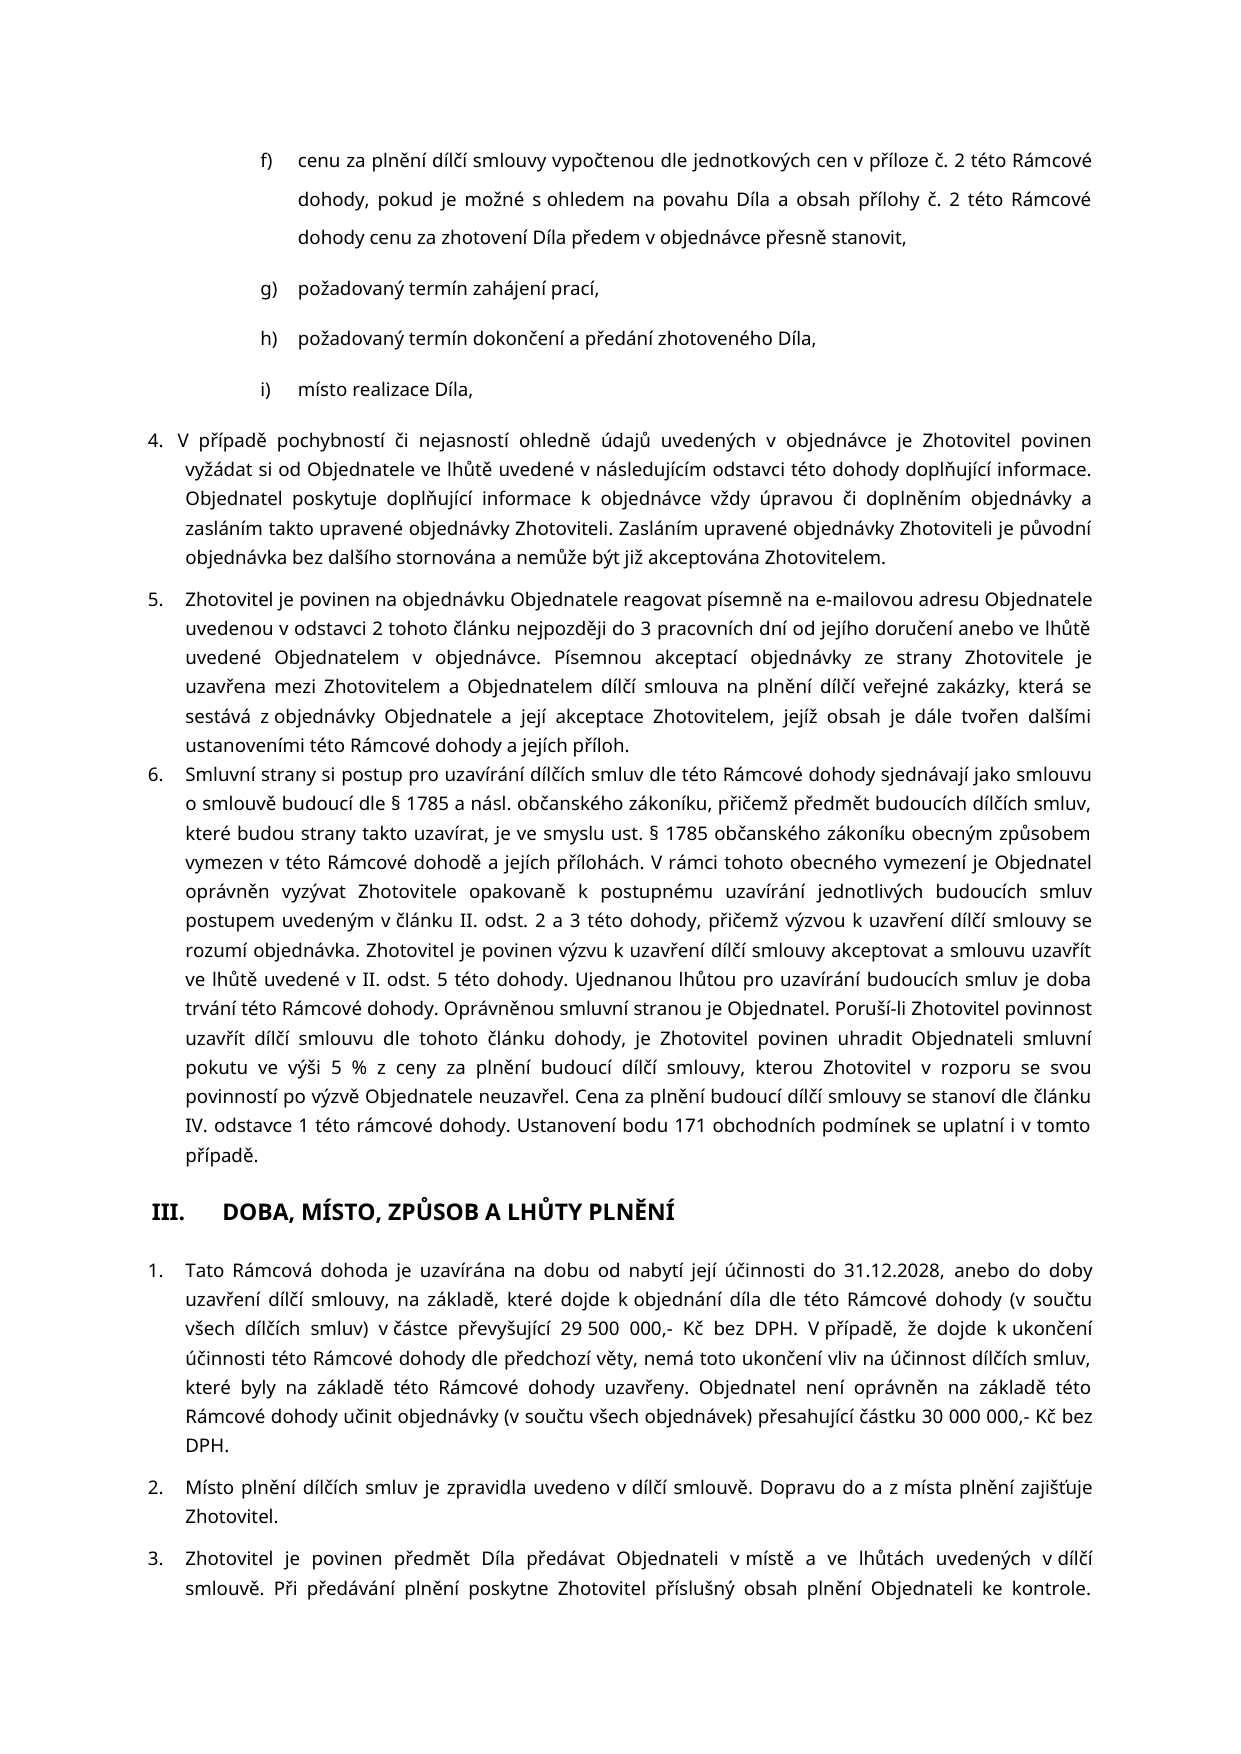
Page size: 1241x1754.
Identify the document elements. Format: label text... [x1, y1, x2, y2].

list místo realizace Díla, [260, 376, 1093, 402]
list Smluvní strany si postup pro uzavírání dílčích smluv dle této Rámcové dohody sjednávají jako smlouvu o smlouvě budoucí dle § 1785 a násl. občanského zákoníku, přičemž předmět budoucích dílčích smluv, které budou strany takto uzavírat, je ve smyslu ust. § 1785 občanského zákoníku obecným způsobem vymezen v této Rámcové dohodě a jejích přílohách. V rámci tohoto obecného vymezení je Objednatel oprávněn vyzývat Zhotovitele opakovaně k postupnému uzavírání jednotlivých budoucích smluv postupem uvedeným v článku II. odst. 2 a 3 této dohody, přičemž výzvou k uzavření dílčí smlouvy se rozumí objednávka. Zhotovitel je povinen výzvu k uzavření dílčí smlouvy akceptovat a smlouvu uzavřít ve lhůtě uvedené v II. odst. 5 této dohody. Ujednanou lhůtou pro uzavírání budoucích smluv je doba trvání této Rámcové dohody. Oprávněnou smluvní stranou je Objednatel. Poruší-li Zhotovitel povinnost uzavřít dílčí smlouvu dle tohoto článku dohody, je Zhotovitel povinen uhradit Objednateli smluvní pokutu ve výši 5 % z ceny za plnění budoucí dílčí smlouvy, kterou Zhotovitel v rozporu se svou povinností po výzvě Objednatele neuzavřel. Cena za plnění budoucí dílčí smlouvy se stanoví dle článku IV. odstavce 1 této rámcové dohody. Ustanovení bodu 171 obchodních podmínek se uplatní i v tomto případě. [148, 761, 1093, 1167]
text Místo plnění dílčích smluv je zpravidla uvedeno v dílčí smlouvě. Dopravu do a z místa plnění zajišťuje Zhotovitel. [148, 1474, 1093, 1529]
list cenu za plnění dílčí smlouvy vypočtenou dle jednotkových cen v příloze č. 2 této Rámcové dohody, pokud je možné s ohledem na povahu Díla a obsah přílohy č. 2 této Rámcové dohody cenu za zhotovení Díla předem v objednávce přesně stanovit, [260, 148, 1093, 249]
list požadovaný termín dokončení a předání zhotoveného Díla, [260, 326, 1093, 351]
text Tato Rámcová dohoda je uzavírána na dobu od nabytí její účinnosti do 31.12.2028, anebo do doby uzavření dílčí smlouvy, na základě, které dojde k objednání díla dle této Rámcové dohody (v součtu všech dílčích smluv) v částce převyšující 29 500 000,- Kč bez DPH. V případě, že dojde k ukončení účinnosti této Rámcové dohody dle předchozí věty, nemá toto ukončení vliv na účinnost dílčích smluv, které byly na základě této Rámcové dohody uzavřeny. Objednatel není oprávněn na základě této Rámcové dohody učinit objednávky (v součtu všech objednávek) přesahující částku 30 000 000,- Kč bez DPH. [148, 1257, 1093, 1458]
list DOBA, MÍSTO, ZPŮSOB A LHŮTY PLNĚNÍ [185, 1196, 1093, 1227]
list požadovaný termín zahájení prací, [260, 275, 1093, 300]
list Zhotovitel je povinen na objednávku Objednatele reagovat písemně na e-mailovou adresu Objednatele uvedenou v odstavci 2 tohoto článku nejpozději do 3 pracovních dní od jejího doručení anebo ve lhůtě uvedené Objednatelem v objednávce. Písemnou akceptací objednávky ze strany Zhotovitele je uzavřena mezi Zhotovitelem a Objednatelem dílčí smlouva na plnění dílčí veřejné zakázky, která se sestává z objednávky Objednatele a její akceptace Zhotovitelem, jejíž obsah je dále tvořen dalšími ustanoveními této Rámcové dohody a jejích příloh. [148, 586, 1093, 758]
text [148, 1546, 1093, 1600]
list V případě pochybností či nejasností ohledně údajů uvedených v objednávce je Zhotovitel povinen vyžádat si od Objednatele ve lhůtě uvedené v následujícím odstavci této dohody doplňující informace. Objednatel poskytuje doplňující informace k objednávce vždy úpravou či doplněním objednávky a zasláním takto upravené objednávky Zhotoviteli. Zasláním upravené objednávky Zhotoviteli je původní objednávka bez dalšího stornována a nemůže být již akceptována Zhotovitelem. [148, 427, 1093, 569]
